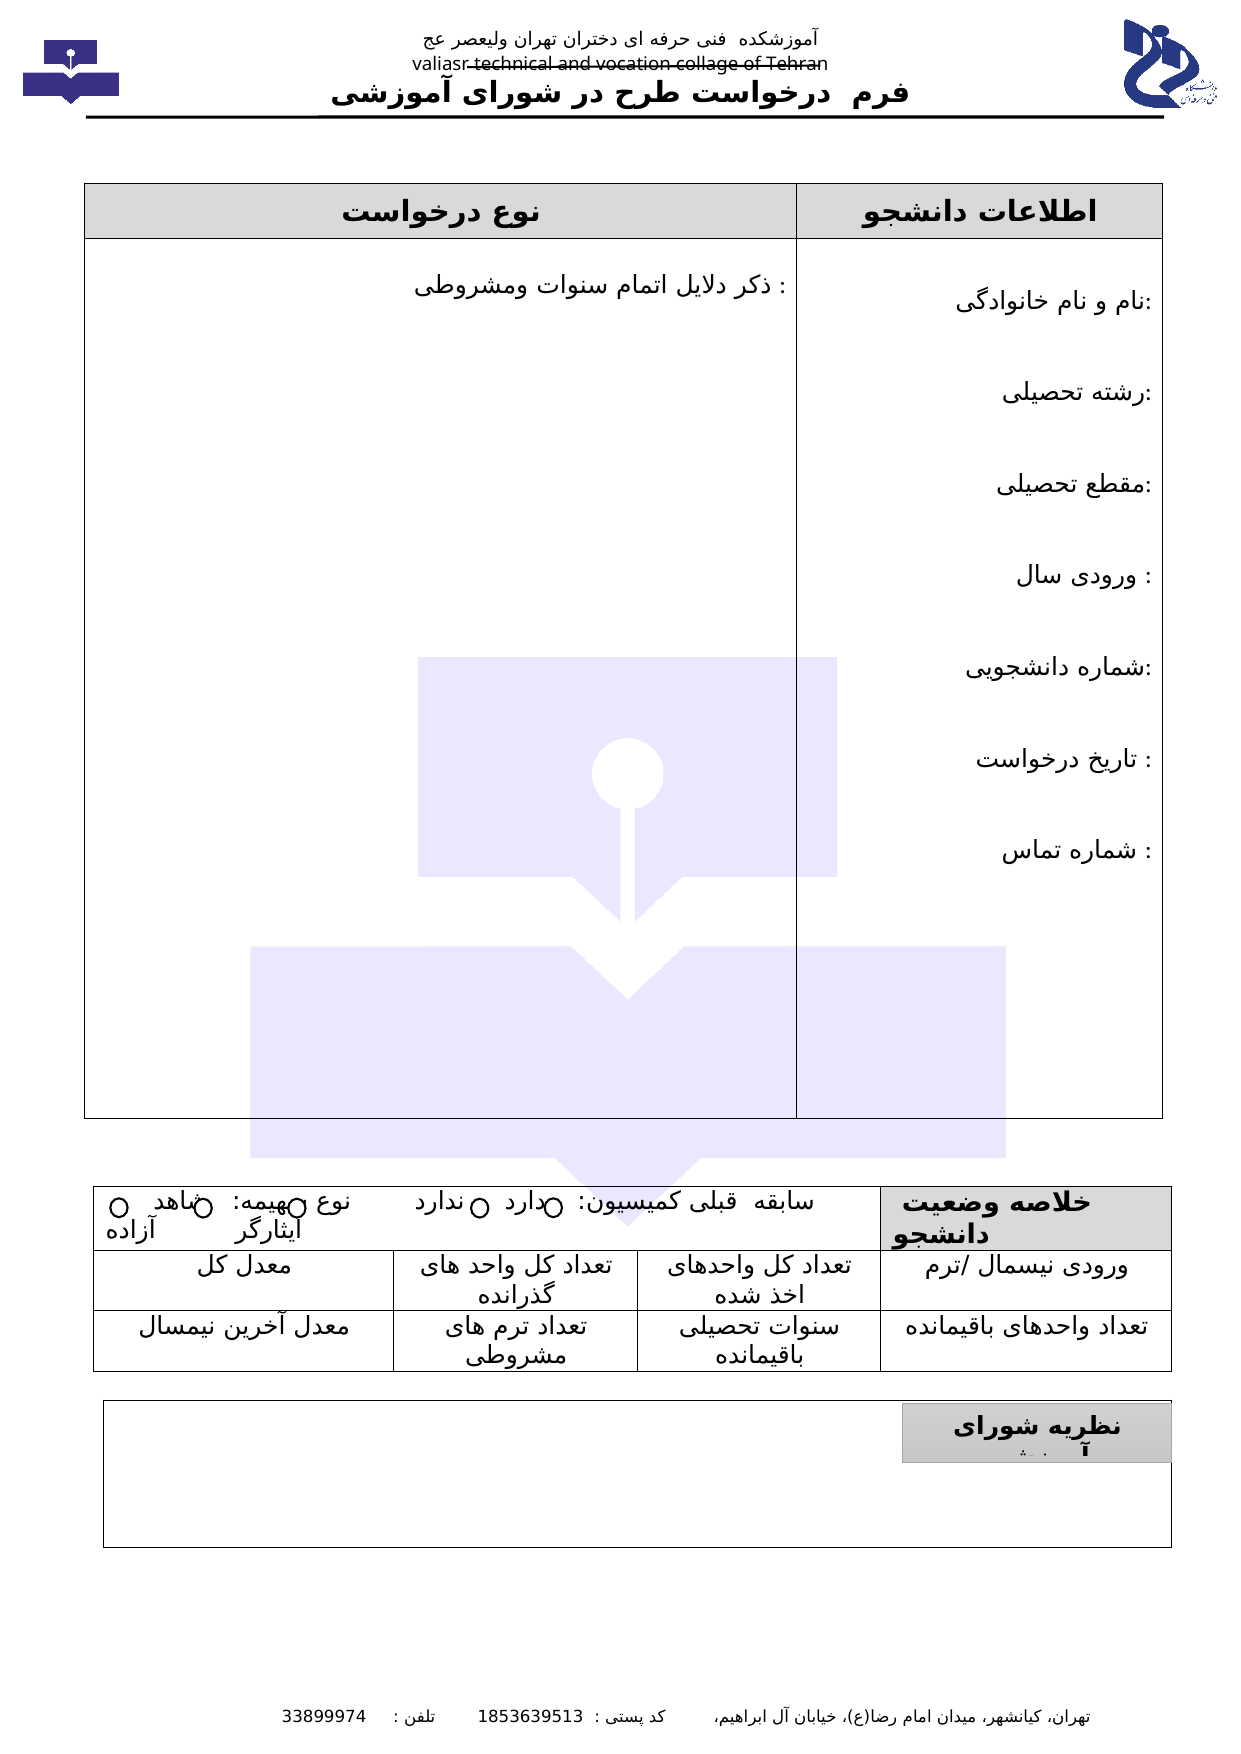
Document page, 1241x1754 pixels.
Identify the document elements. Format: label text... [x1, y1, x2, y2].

table_cell تعداد کل واحدهای اخذ شده [638, 1251, 880, 1310]
table_cell تعداد کل واحد های گذرانده [394, 1251, 637, 1310]
table_header اطلاعات دانشجو [797, 184, 1162, 238]
picture [1121, 15, 1218, 119]
picture [9, 0, 130, 143]
table_cell ورودی نیسمال /ترم [881, 1251, 1171, 1310]
table_cell معدل کل [94, 1251, 393, 1310]
table_header سابقه قبلی کمیسیون: دارد ندارد نوع سهیمه: شاهد ایثارگر آزاده [94, 1187, 880, 1250]
table_header خلاصه وضعیت دانشجو [881, 1187, 1171, 1250]
table_header [104, 1401, 1171, 1547]
table_header نوع درخواست [85, 184, 796, 238]
table_cell معدل آخرین نیمسال [94, 1311, 393, 1371]
table_cell ذکر دلایل اتمام سنوات ومشروطی : [85, 239, 796, 1118]
table_cell تعداد ترم های مشروطی [394, 1311, 637, 1371]
table_cell نام و نام خانوادگی: رشته تحصیلی: مقطع تحصیلی: ورودی سال : شماره دانشجویی: تاریخ درخواست : شماره تماس : [797, 239, 1162, 1118]
table_cell تعداد واحدهای باقیمانده [881, 1311, 1171, 1371]
table_cell سنوات تحصیلی باقیمانده [638, 1311, 880, 1371]
